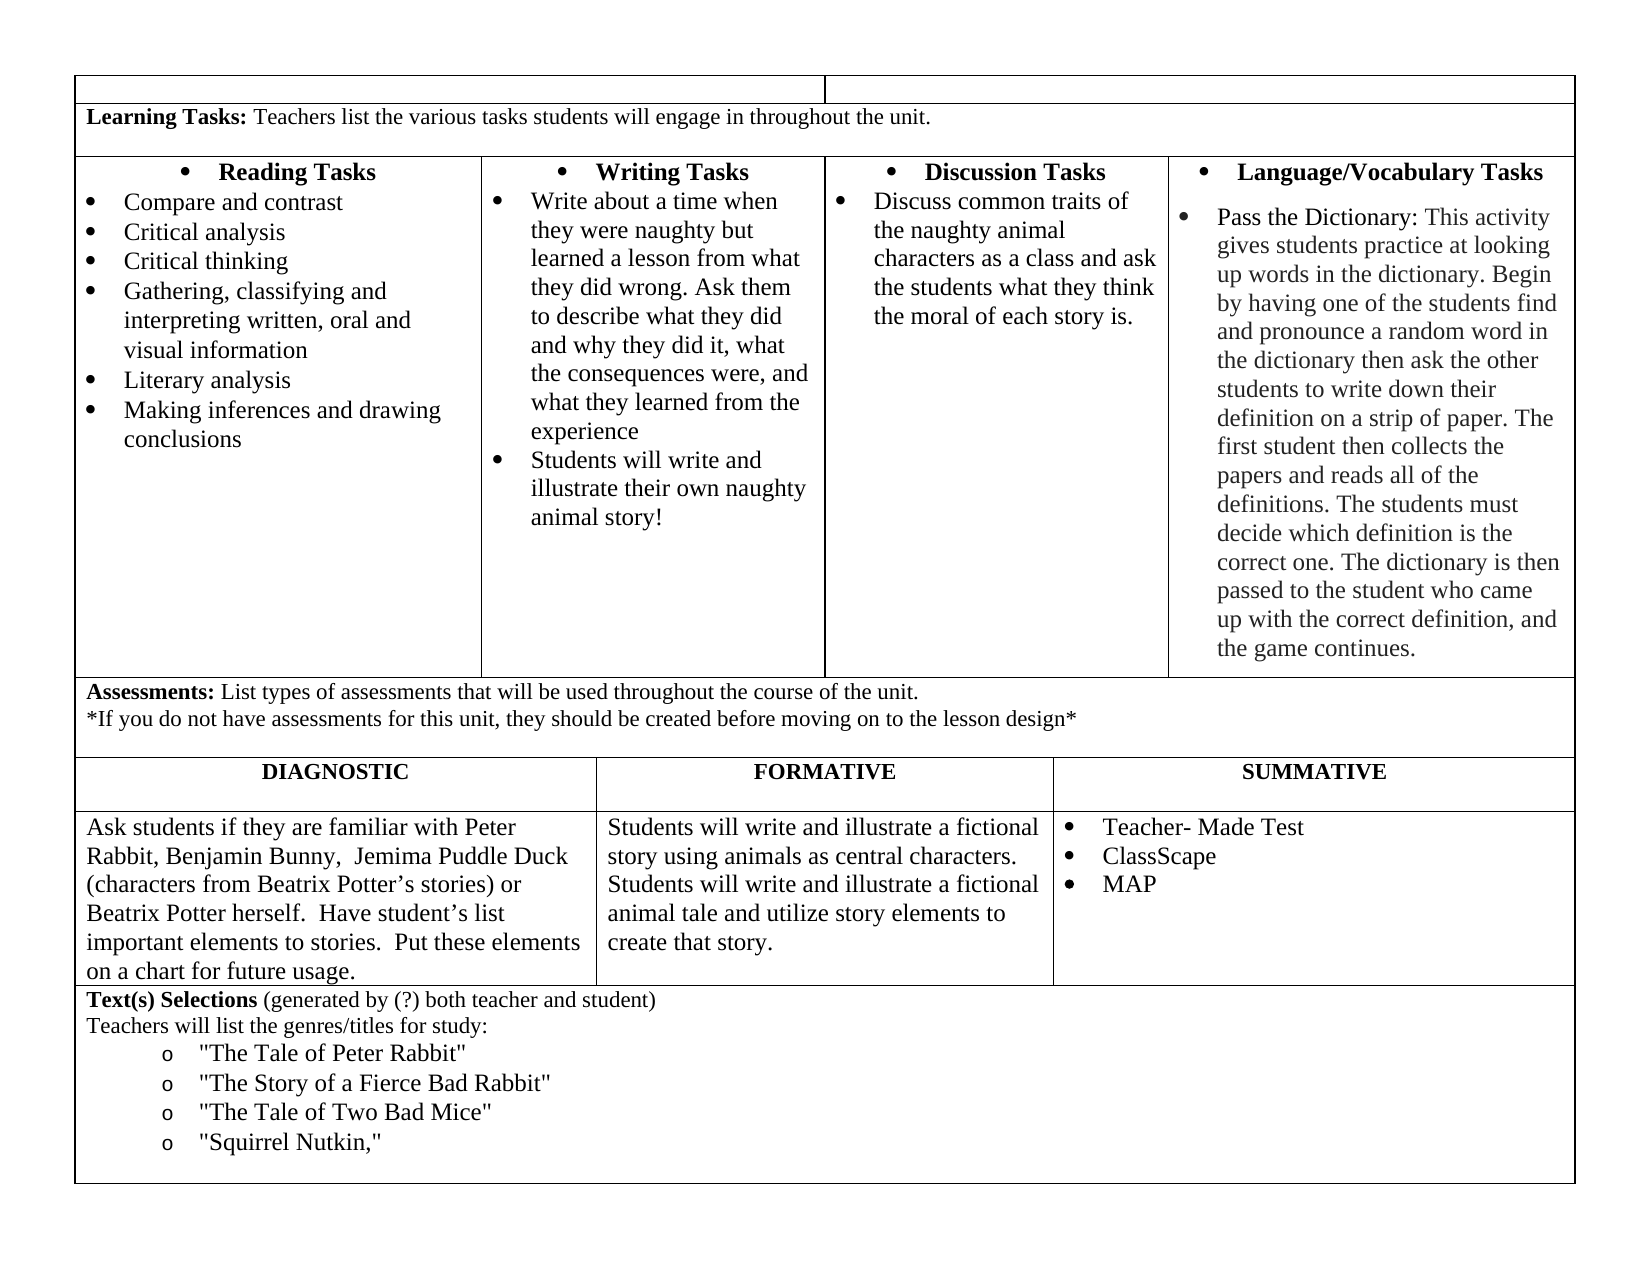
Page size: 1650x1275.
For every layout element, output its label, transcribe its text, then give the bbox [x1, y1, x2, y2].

table_cell Assessments: List types of assessments that will be used throughout the course of the unit. *If you do not have assessments for this unit, they should be created before moving on to the lesson design* [76, 678, 1574, 757]
table_cell Writing Tasks Write about a time when they were naughty but learned a lesson from what they did wrong. Ask them to describe what they did and why they did it, what the consequences were, and what they learned from the experience Students will write and illustrate their own naughty animal story! [482, 157, 824, 677]
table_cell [76, 986, 1574, 1183]
table_cell Teacher- Made Test ClassScape MAP [1054, 812, 1574, 984]
table_cell SUMMATIVE [1054, 758, 1574, 811]
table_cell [76, 76, 824, 102]
table_cell Students will write and illustrate a fictional story using animals as central characters. Students will write and illustrate a fictional animal tale and utilize story elements to create that story. [597, 812, 1053, 984]
table_cell Ask students if they are familiar with Peter Rabbit, Benjamin Bunny, Jemima Puddle Duck (characters from Beatrix Potter’s stories) or Beatrix Potter herself. Have student’s list important elements to stories. Put these elements on a chart for future usage. [76, 812, 596, 984]
table_cell FORMATIVE [597, 758, 1053, 811]
table_cell Discussion Tasks Discuss common traits of the naughty animal characters as a class and ask the students what they think the moral of each story is. [826, 157, 1168, 677]
table_cell DIAGNOSTIC [76, 758, 596, 811]
table_cell Reading Tasks Compare and contrast Critical analysis Critical thinking Gathering, classifying and interpreting written, oral and visual information Literary analysis Making inferences and drawing conclusions [76, 157, 481, 677]
table_cell Language/Vocabulary Tasks Pass the Dictionary: This activity gives students practice at looking up words in the dictionary. Begin by having one of the students find and pronounce a random word in the dictionary then ask the other students to write down their definition on a strip of paper. The first student then collects the papers and reads all of the definitions. The students must decide which definition is the correct one. The dictionary is then passed to the student who came up with the correct definition, and the game continues. [1169, 157, 1574, 677]
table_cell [826, 76, 1574, 102]
table_cell Learning Tasks: Teachers list the various tasks students will engage in throughout the unit. [76, 104, 1574, 156]
